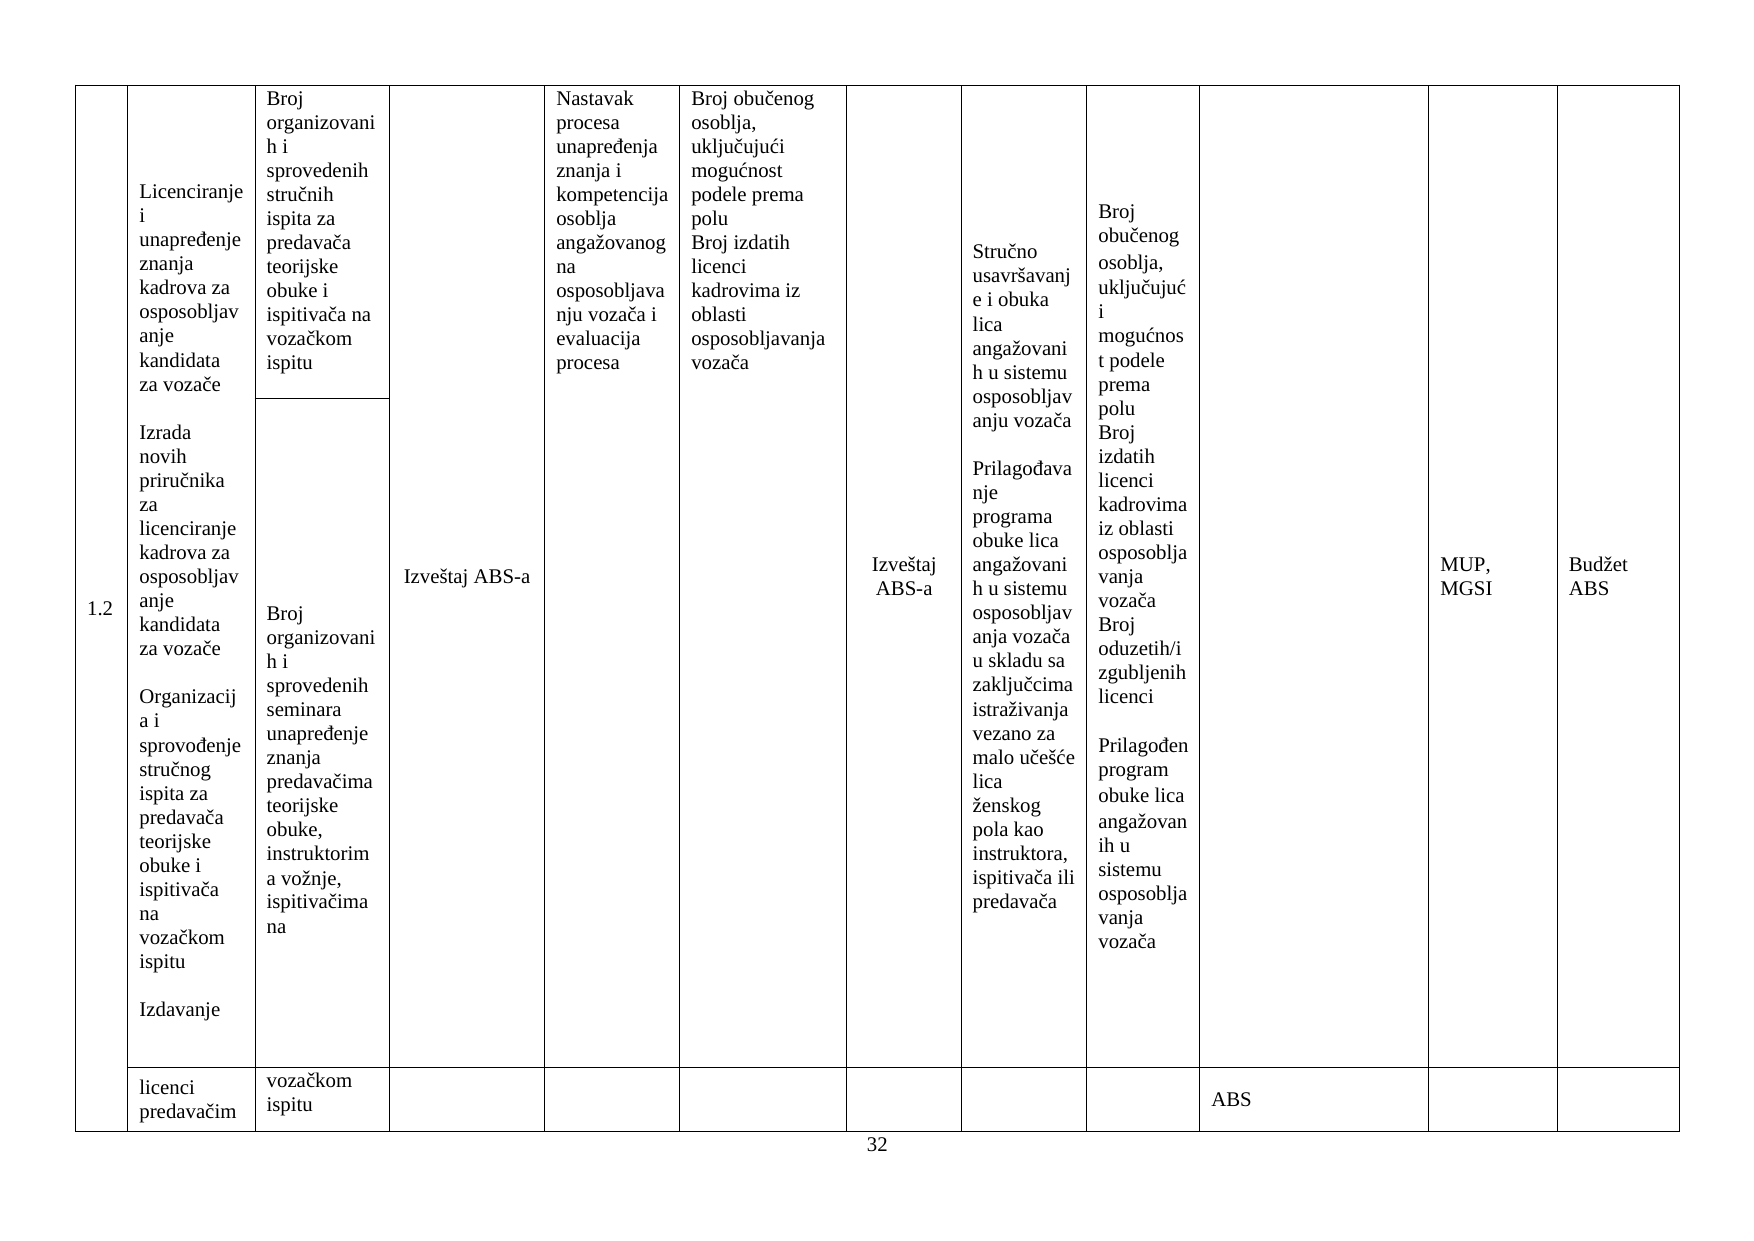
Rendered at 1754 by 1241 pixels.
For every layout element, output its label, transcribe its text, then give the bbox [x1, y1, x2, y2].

table_cell [545, 1068, 679, 1131]
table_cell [256, 1068, 389, 1131]
table_cell [1087, 1068, 1199, 1131]
table_header Broj obučenog osoblja, uključujući mogućnost podele prema polu Broj izdatih licenci kadrovima iz oblasti osposobljavanja vozača [680, 86, 846, 1067]
table_cell [962, 1068, 1086, 1131]
table_cell [1558, 1068, 1679, 1131]
table_header Broj obučenog osoblja, uključujući mogućnost podele prema polu Broj izdatih licenci kadrovima iz oblasti osposobljavanja vozača Broj oduzetih/izgubljenih licenci Prilagođen program obuke lica angažovanih u sistemu osposobljavanja vozača [1087, 86, 1199, 1067]
table_header Budžet ABS [1558, 86, 1679, 1067]
table_header Licenciranje i unapređenje znanja kadrova za osposobljavanje kandidata za vozače Izrada novih priručnika za licenciranje kadrova za osposobljavanje kandidata za vozače Organizacija i sprovođenje stručnog ispita za predavača teorijske obuke i ispitivača na vozačkom ispitu Izdavanje [128, 86, 255, 1067]
table_cell [1429, 1068, 1557, 1131]
table_header 1.2 [76, 86, 127, 1131]
table_header MUP, MGSI [1429, 86, 1557, 1067]
table_header Nastavak procesa unapređenja znanja i kompetencija osoblja angažovanog na osposobljavanju vozača i evaluacija procesa [545, 86, 679, 1067]
table_cell [390, 1068, 544, 1131]
table_header Izveštaj ABS-a [390, 86, 544, 1067]
table_header Stručno usavršavanje i obuka lica angažovanih u sistemu osposobljavanju vozača Prilagođavanje programa obuke lica angažovanih u sistemu osposobljavanja vozača u skladu sa zaključcima istraživanja vezano za malo učešće lica ženskog pola kao instruktora, ispitivača ili predavača [962, 86, 1086, 1067]
table_cell ABS [1200, 1068, 1428, 1131]
table_header [1200, 86, 1428, 1067]
table_cell [847, 1068, 961, 1131]
table_header Izveštaj ABS-a [847, 86, 961, 1067]
table_header Broj organizovanih i sprovedenih stručnih ispita za predavača teorijske obuke i ispitivača na vozačkom ispitu [256, 86, 389, 398]
table_cell [680, 1068, 846, 1131]
table_cell Broj organizovanih i sprovedenih seminara unapređenje znanja predavačima teorijske obuke, instruktorima vožnje, ispitivačima na [256, 399, 389, 1067]
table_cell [128, 1068, 255, 1131]
